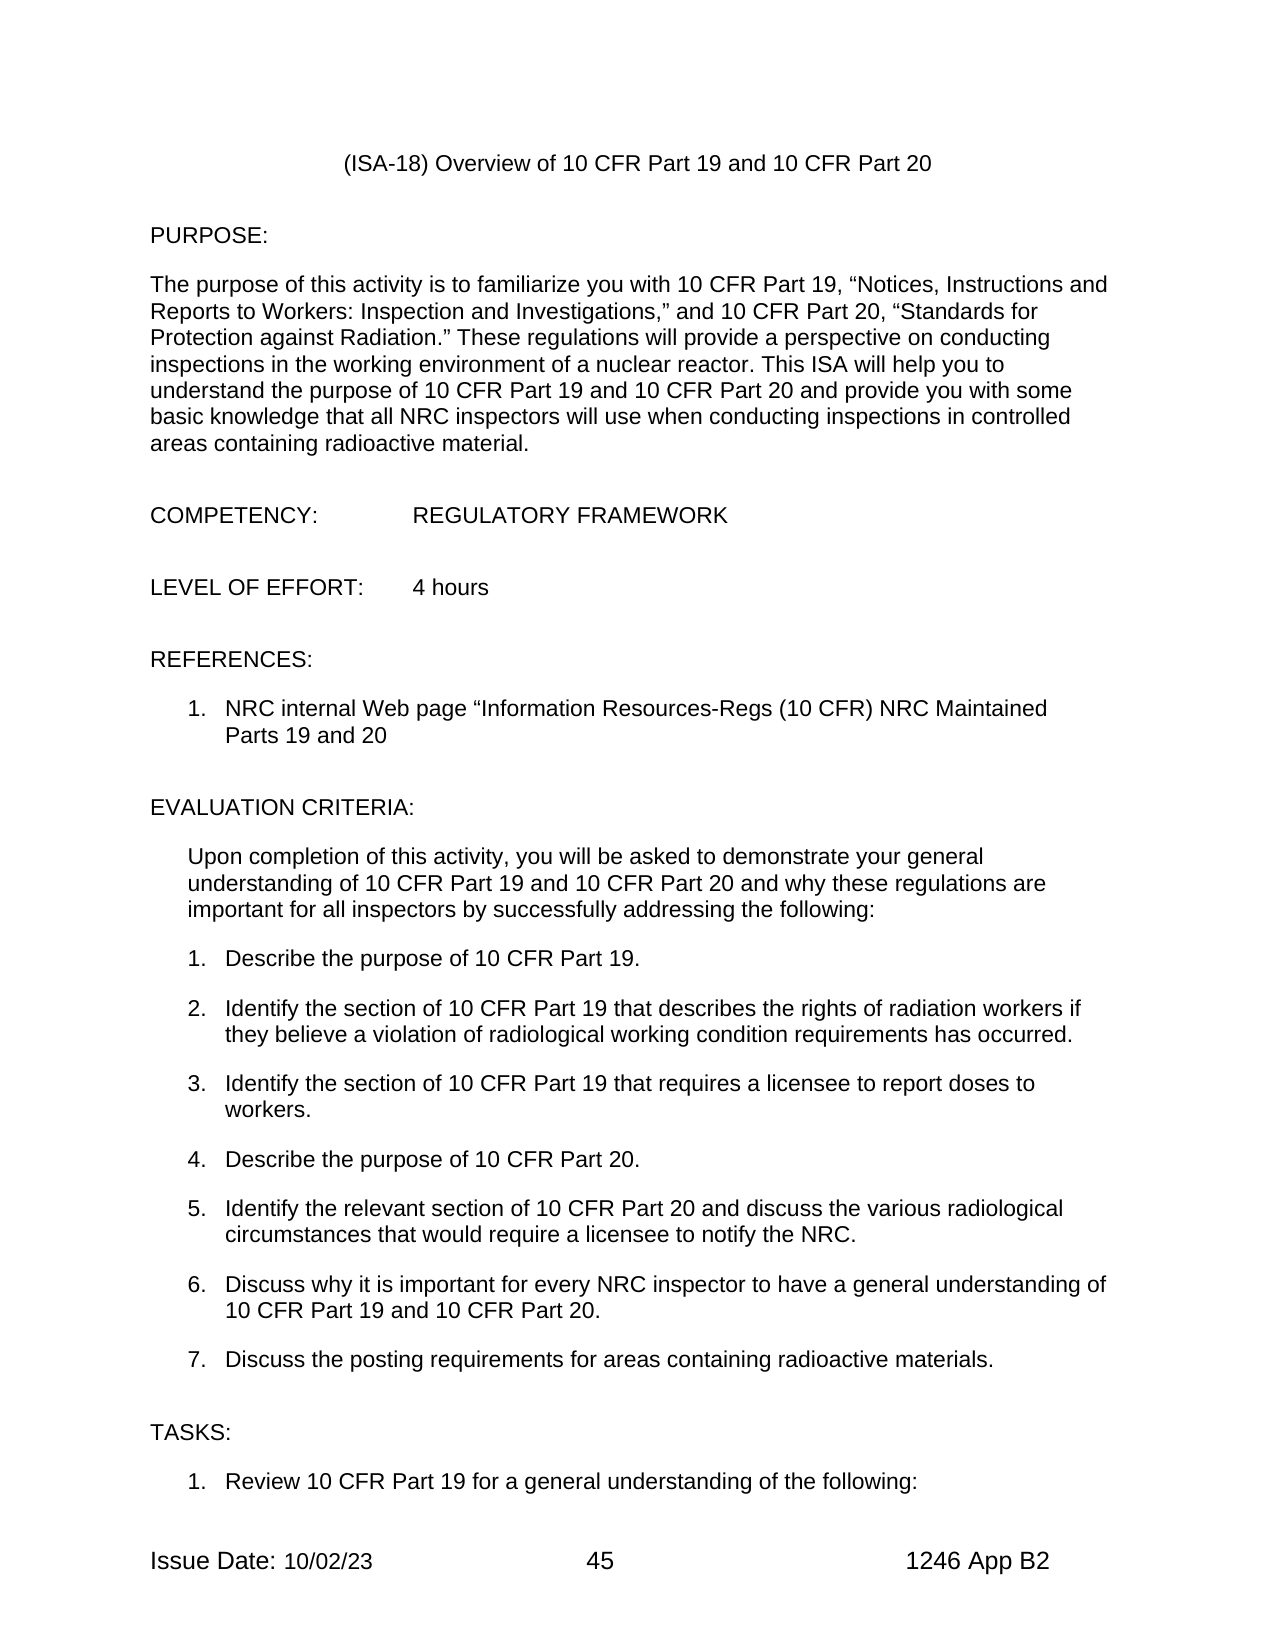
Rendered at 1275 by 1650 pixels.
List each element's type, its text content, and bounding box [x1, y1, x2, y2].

subtitle LEVEL OF EFFORT: 4 hours [150, 574, 1125, 600]
list Identify the section of 10 CFR Part 19 that requires a licensee to report doses to workers. [187, 1070, 1125, 1123]
list NRC internal Web page “Information Resources-Regs (10 CFR) NRC Maintained Parts 19 and 20 [187, 695, 1125, 748]
list Describe the purpose of 10 CFR Part 19. [187, 945, 1125, 972]
subtitle COMPETENCY: REGULATORY FRAMEWORK [150, 502, 1125, 528]
list Discuss why it is important for every NRC inspector to have a general understanding of 10 CFR Part 19 and 10 CFR Part 20. [187, 1271, 1125, 1323]
subtitle TASKS: [150, 1418, 1125, 1445]
list Identify the relevant section of 10 CFR Part 20 and discuss the various radiological circumstances that would require a licensee to notify the NRC. [187, 1195, 1125, 1248]
list Describe the purpose of 10 CFR Part 20. [187, 1146, 1125, 1172]
subtitle EVALUATION CRITERIA: [150, 794, 1125, 820]
text The purpose of this activity is to familiarize you with 10 CFR Part 19, “Notices, Instructions and Reports to Workers: Inspection and Investigations,” and 10 CFR Part 20, “Standards for Protection against Radiation.” These regulations will provide a perspective on conducting inspections in the working environment of a nuclear reactor. This ISA will help you to understand the purpose of 10 CFR Part 19 and 10 CFR Part 20 and provide you with some basic knowledge that all NRC inspectors will use when conducting inspections in controlled areas containing radioactive material. [150, 271, 1125, 456]
subtitle PURPOSE: [150, 222, 1125, 248]
text (ISA-18) Overview of 10 CFR Part 19 and 10 CFR Part 20 [150, 150, 1125, 176]
subtitle REFERENCES: [150, 646, 1125, 672]
list Review 10 CFR Part 19 for a general understanding of the following: [187, 1468, 1125, 1494]
text Upon completion of this activity, you will be asked to demonstrate your general understanding of 10 CFR Part 19 and 10 CFR Part 20 and why these regulations are important for all inspectors by successfully addressing the following: [187, 843, 1125, 922]
list Discuss the posting requirements for areas containing radioactive materials. [187, 1346, 1125, 1373]
list Identify the section of 10 CFR Part 19 that describes the rights of radiation workers if they believe a violation of radiological working condition requirements has occurred. [187, 994, 1125, 1047]
